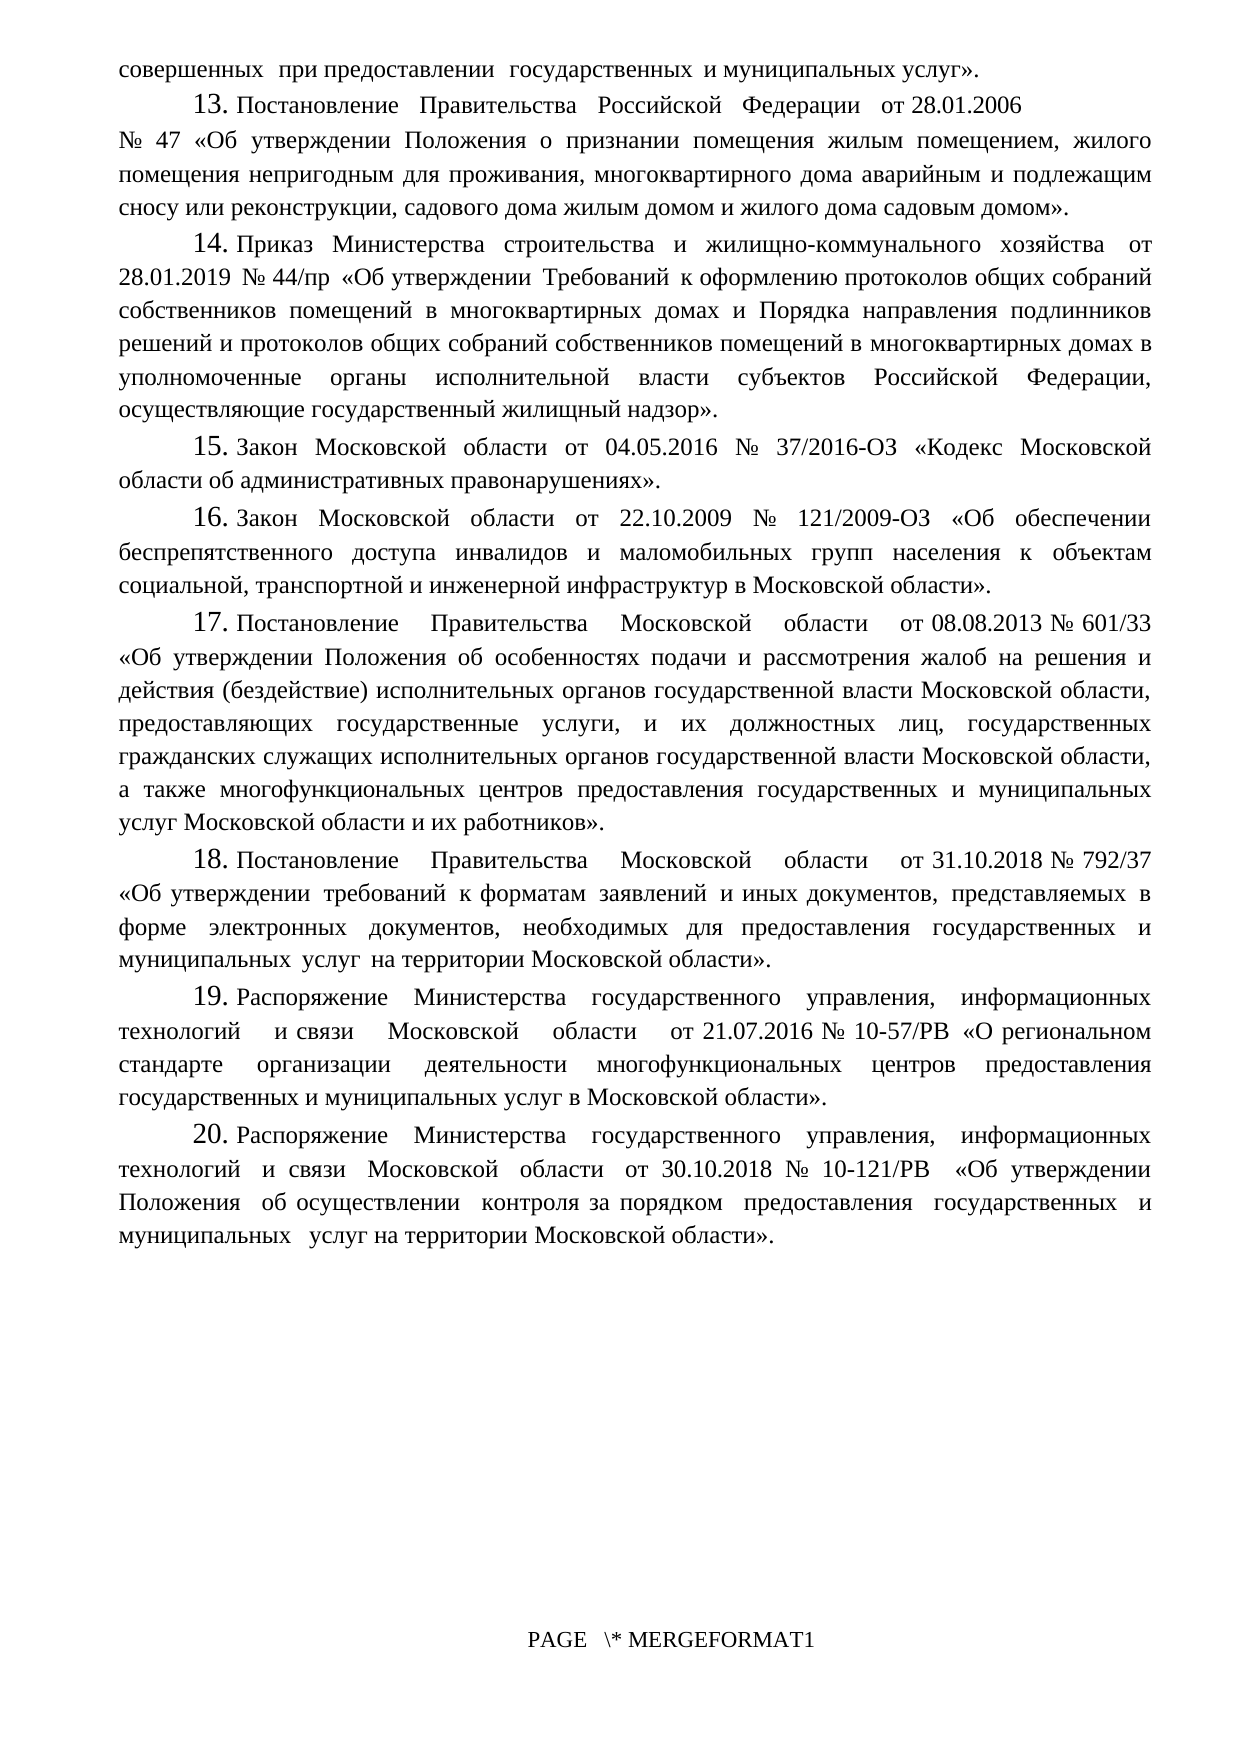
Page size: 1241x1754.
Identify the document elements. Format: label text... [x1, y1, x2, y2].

list Распоряжение Министерства государственного управления, информационных технологий и связи Московской области от 30.10.2018 № 10-121/РВ «Об утверждении Положения об осуществлении контроля за порядком предоставления государственных и муниципальных услуг на территории Московской области». [118, 1116, 1152, 1249]
list Распоряжение Министерства государственного управления, информационных технологий и связи Московской области от 21.07.2016 № 10-57/РВ «О региональном стандарте организации деятельности многофункциональных центров предоставления государственных и муниципальных услуг в Московской области». [118, 978, 1152, 1111]
list Постановление Правительства Московской области от 08.08.2013 № 601/33 «Об утверждении Положения об особенностях подачи и рассмотрения жалоб на решения и действия (бездействие) исполнительных органов государственной власти Московской области, предоставляющих государственные услуги, и их должностных лиц, государственных гражданских служащих исполнительных органов государственной власти Московской области, а также многофункциональных центров предоставления государственных и муниципальных услуг Московской области и их работников». [118, 604, 1152, 836]
list Приказ Министерства строительства и жилищно-коммунального хозяйства от 28.01.2019 № 44/пр «Об утверждении Требований к оформлению протоколов общих собраний собственников помещений в многоквартирных домах и Порядка направления подлинников решений и протоколов общих собраний собственников помещений в многоквартирных домах в уполномоченные органы исполнительной власти субъектов Российской Федерации, осуществляющие государственный жилищный надзор». [118, 225, 1152, 423]
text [118, 54, 1152, 83]
list Постановление Правительства Московской области от 31.10.2018 № 792/37 «Об утверждении требований к форматам заявлений и иных документов, представляемых в форме электронных документов, необходимых для предоставления государственных и муниципальных услуг на территории Московской области». [118, 841, 1152, 973]
list Постановление Правительства Российской Федерации от 28.01.2006 [192, 87, 1240, 121]
text № 47 «Об утверждении Положения о признании помещения жилым помещением, жилого помещения непригодным для проживания, многоквартирного дома аварийным и подлежащим сносу или реконструкции, садового дома жилым домом и жилого дома садовым домом». [118, 126, 1152, 220]
list Закон Московской области от 22.10.2009 № 121/2009-ОЗ «Об обеспечении беспрепятственного доступа инвалидов и маломобильных групп населения к объектам социальной, транспортной и инженерной инфраструктур в Московской области». [118, 499, 1152, 599]
list Закон Московской области от 04.05.2016 № 37/2016-ОЗ «Кодекс Московской области об административных правонарушениях». [118, 428, 1152, 494]
